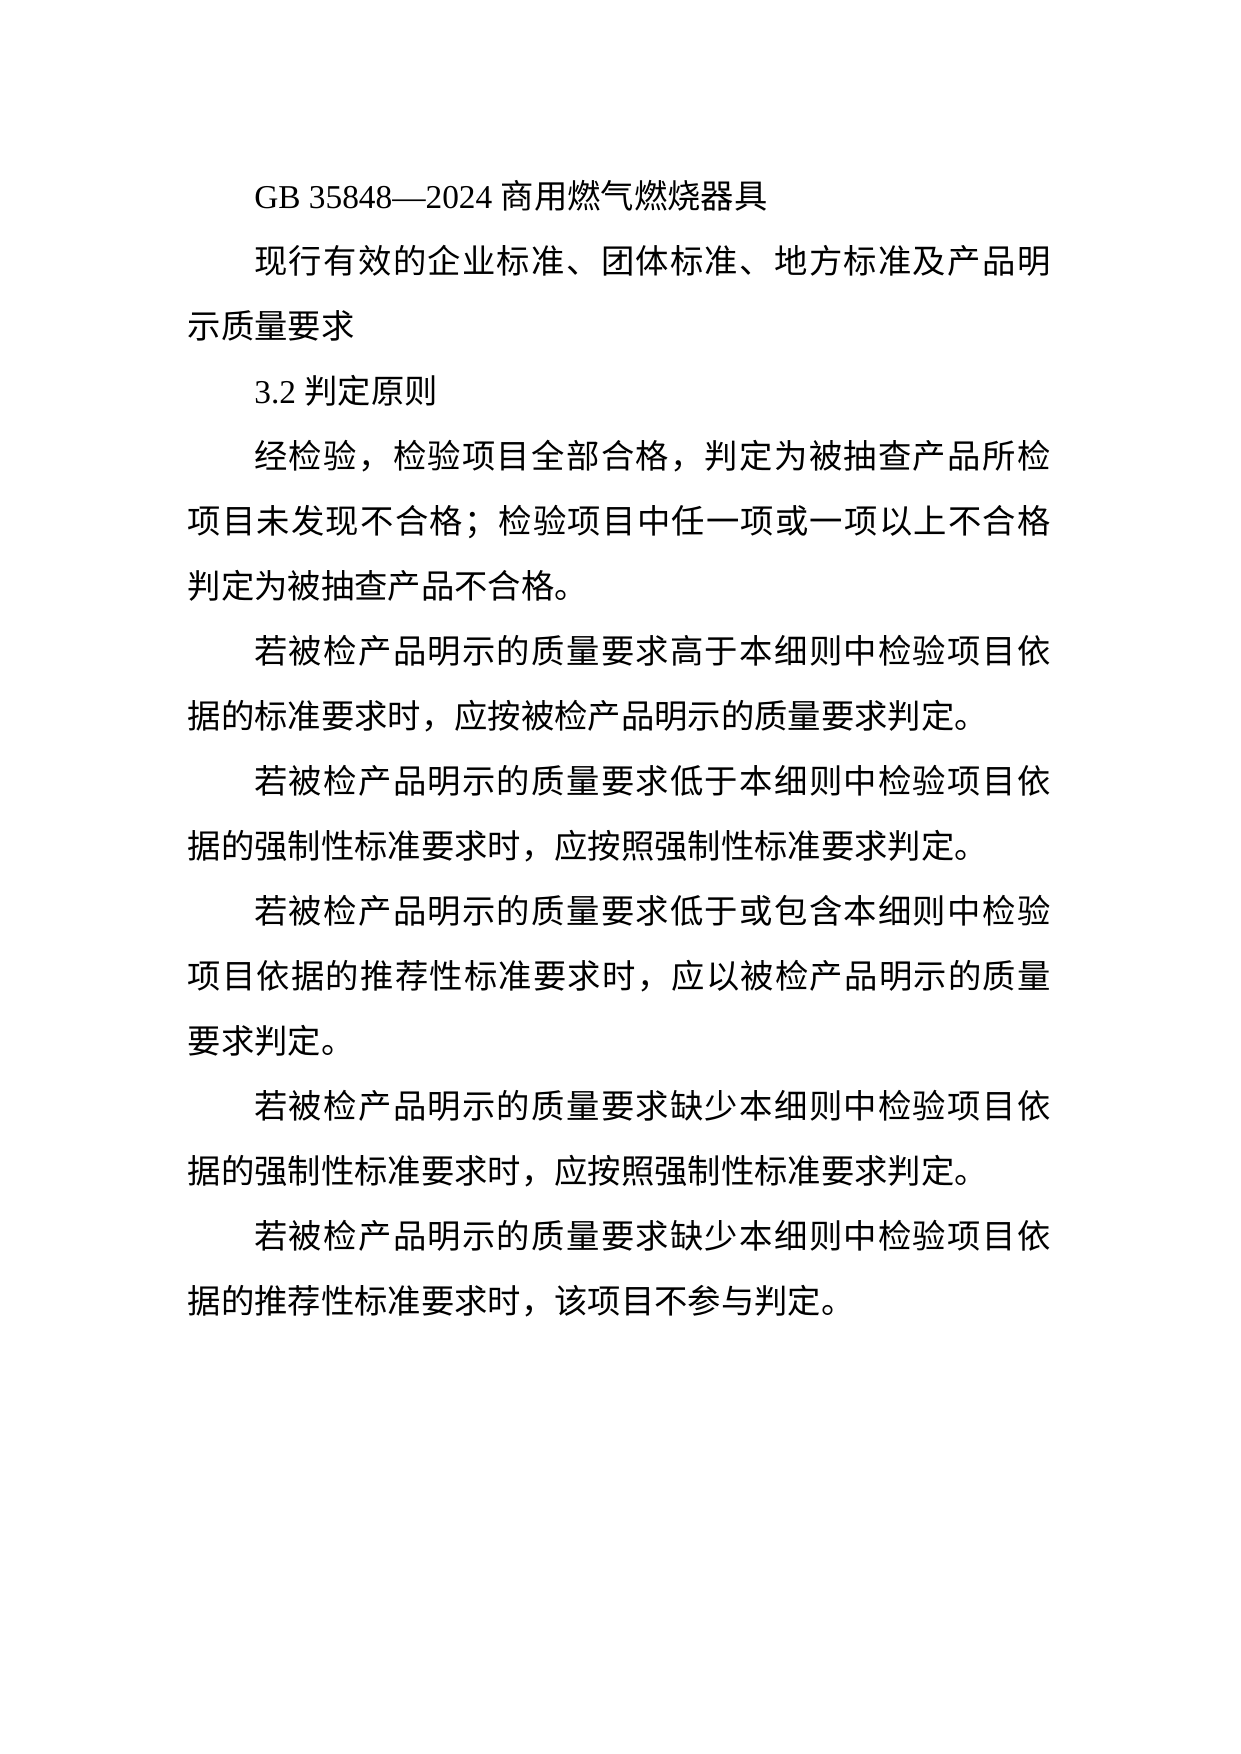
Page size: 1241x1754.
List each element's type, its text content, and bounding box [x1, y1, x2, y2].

text GB 35848—2024 商用燃气燃烧器具 [187, 162, 1053, 227]
text 经检验，检验项目全部合格，判定为被抽查产品所检项目未发现不合格；检验项目中任一项或一项以上不合格，判定为被抽查产品不合格。 [187, 422, 1053, 617]
text 若被检产品明示的质量要求高于本细则中检验项目依据的标准要求时，应按被检产品明示的质量要求判定。 [187, 617, 1053, 747]
text 若被检产品明示的质量要求低于或包含本细则中检验项目依据的推荐性标准要求时，应以被检产品明示的质量要求判定。 [187, 877, 1053, 1072]
text 若被检产品明示的质量要求低于本细则中检验项目依据的强制性标准要求时，应按照强制性标准要求判定。 [187, 747, 1053, 877]
text 3.2 判定原则 [187, 357, 1053, 422]
text 现行有效的企业标准、团体标准、地方标准及产品明示质量要求 [187, 227, 1053, 357]
text 若被检产品明示的质量要求缺少本细则中检验项目依据的强制性标准要求时，应按照强制性标准要求判定。 [187, 1072, 1053, 1202]
text 若被检产品明示的质量要求缺少本细则中检验项目依据的推荐性标准要求时，该项目不参与判定。 [187, 1202, 1053, 1332]
